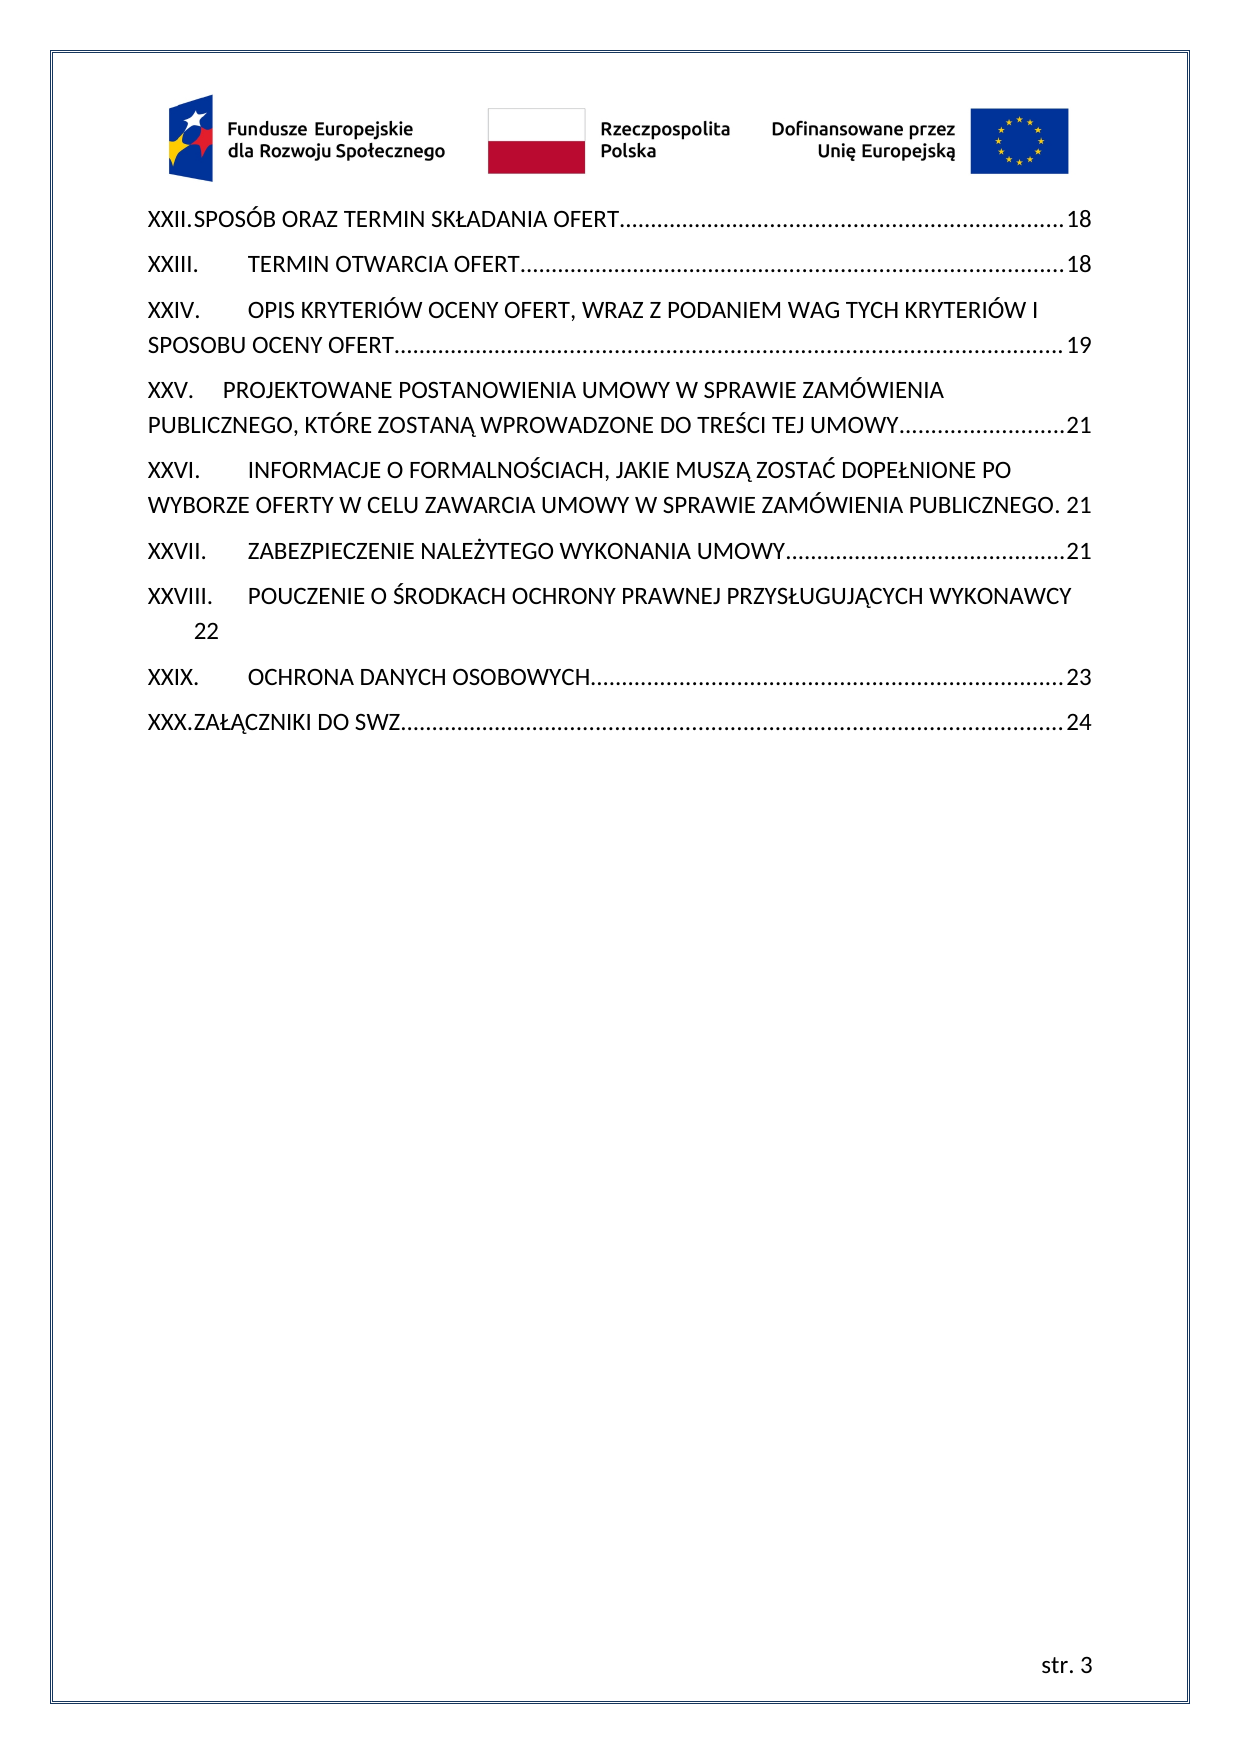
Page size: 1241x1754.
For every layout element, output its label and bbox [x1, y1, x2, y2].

picture [147, 73, 1093, 203]
